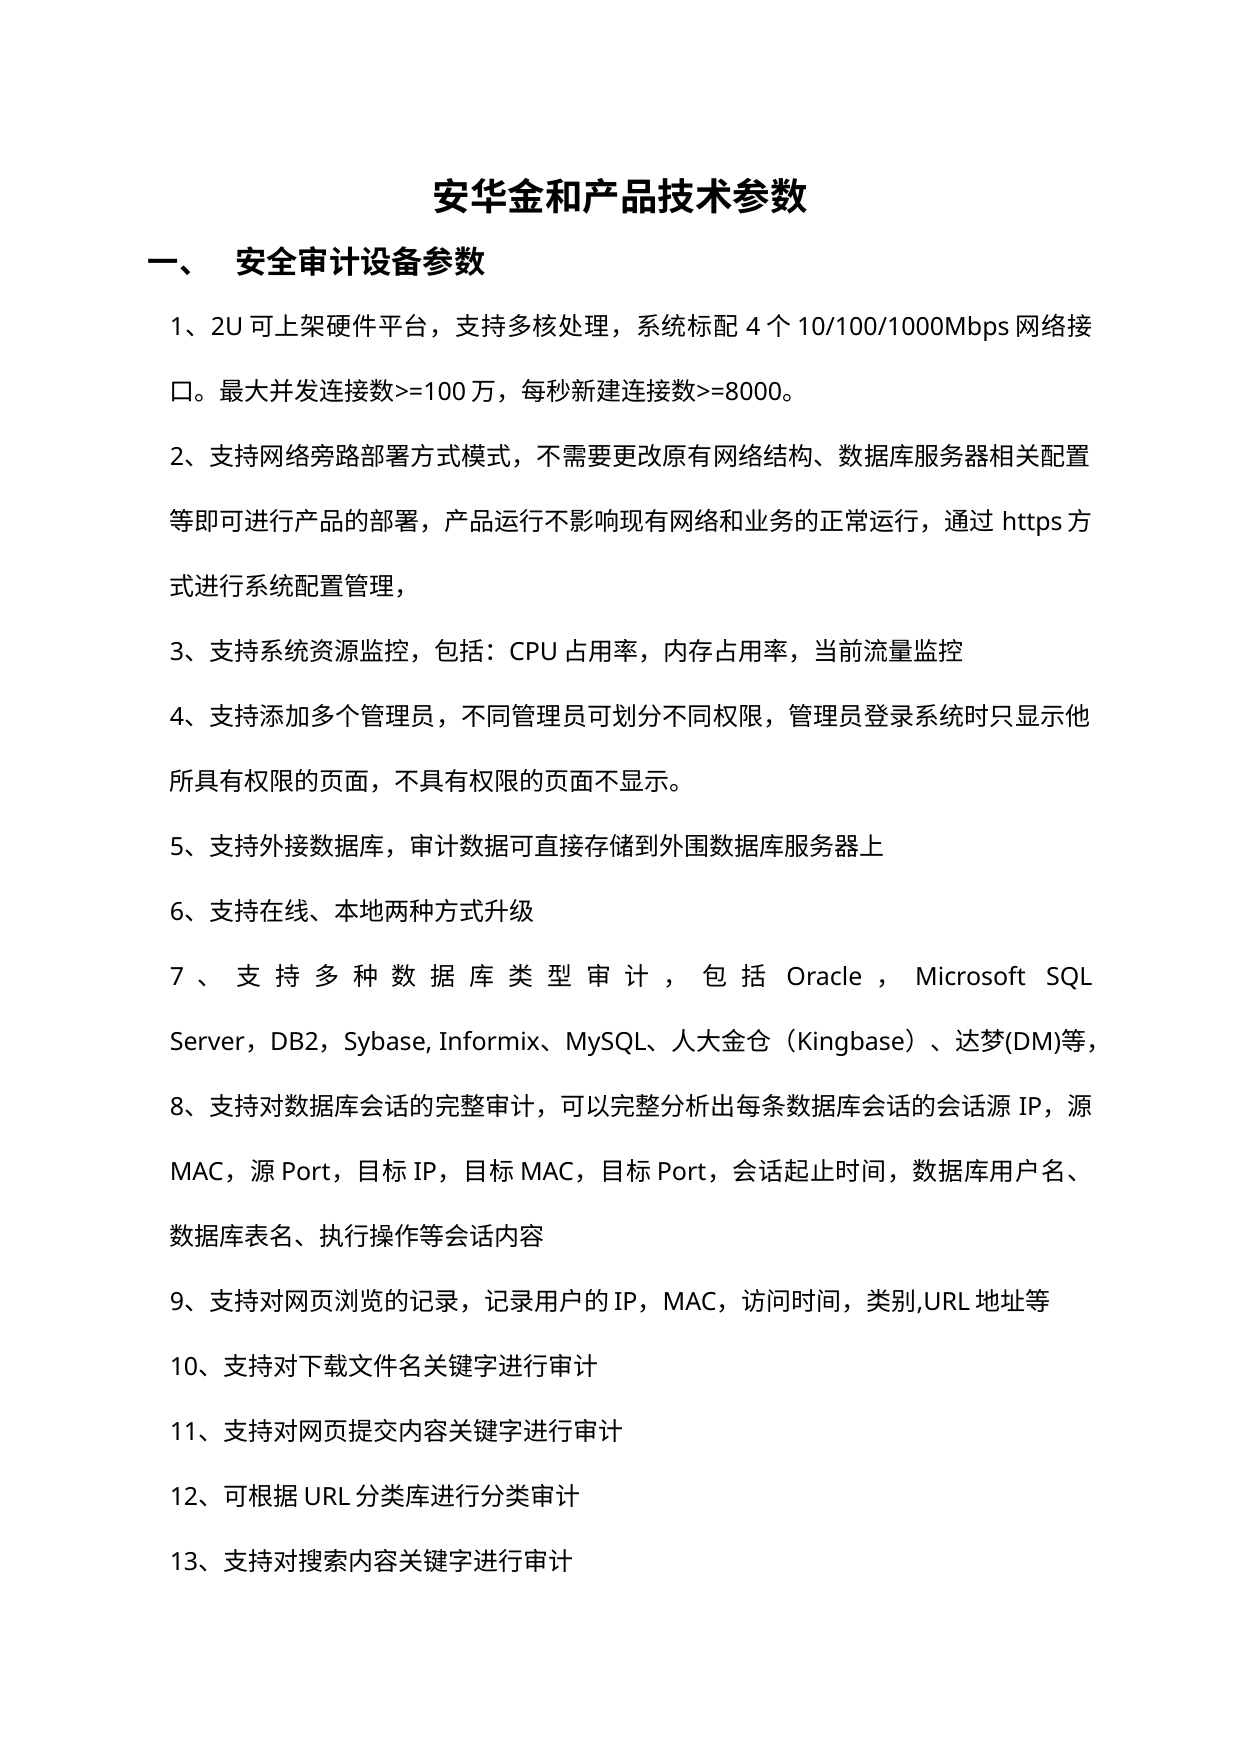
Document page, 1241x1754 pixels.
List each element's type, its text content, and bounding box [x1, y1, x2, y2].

text 5、支持外接数据库，审计数据可直接存储到外围数据库服务器上 [169, 812, 1092, 877]
text 1、2U可上架硬件平台，支持多核处理，系统标配4个10/100/1000Mbps网络接口。最大并发连接数>=100万，每秒新建连接数>=8000。 [169, 292, 1092, 422]
text 2、支持网络旁路部署方式模式，不需要更改原有网络结构、数据库服务器相关配置等即可进行产品的部署，产品运行不影响现有网络和业务的正常运行，通过https方式进行系统配置管理， [169, 422, 1092, 617]
text 13、支持对搜索内容关键字进行审计 [169, 1527, 1092, 1592]
text 10、支持对下载文件名关键字进行审计 [169, 1332, 1092, 1397]
text 4、支持添加多个管理员，不同管理员可划分不同权限，管理员登录系统时只显示他所具有权限的页面，不具有权限的页面不显示。 [169, 682, 1092, 812]
text 9、支持对网页浏览的记录，记录用户的IP，MAC，访问时间，类别,URL地址等 [169, 1267, 1092, 1332]
text 7、支持多种数据库类型审计，包括Oracle，Microsoft SQL Server，DB2，Sybase, Informix、MySQL、人大金仓（Kingbase）、达梦(DM)等， [169, 942, 1092, 1072]
text 11、支持对网页提交内容关键字进行审计 [169, 1397, 1092, 1462]
text 12、可根据URL分类库进行分类审计 [169, 1462, 1092, 1527]
list 安全审计设备参数 [148, 227, 1092, 292]
text 安华金和产品技术参数 [148, 162, 1092, 227]
text 6、支持在线、本地两种方式升级 [169, 877, 1092, 942]
text 8、支持对数据库会话的完整审计，可以完整分析出每条数据库会话的会话源IP，源MAC，源Port，目标IP，目标MAC，目标Port，会话起止时间，数据库用户名、数据库表名、执行操作等会话内容 [169, 1072, 1092, 1267]
text 3、支持系统资源监控，包括：CPU占用率，内存占用率，当前流量监控 [169, 617, 1092, 682]
